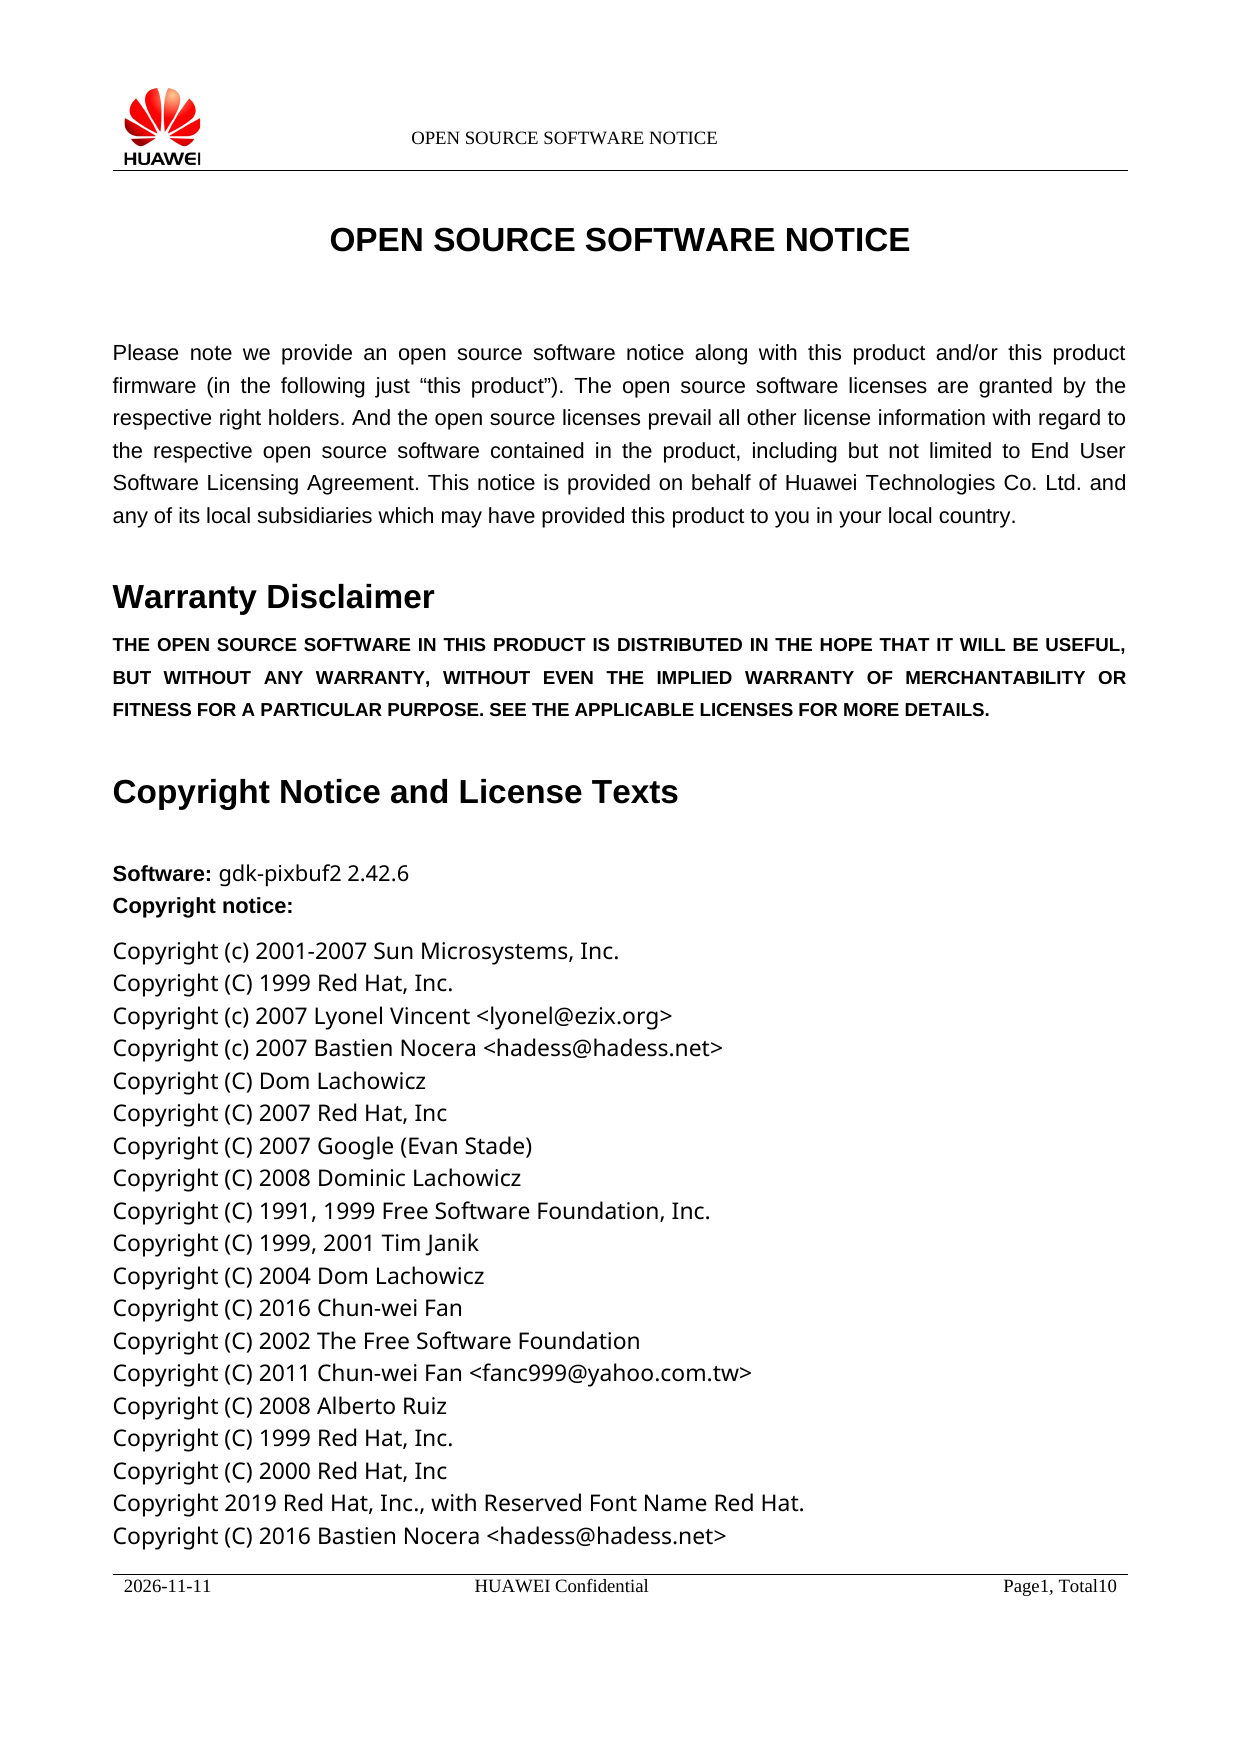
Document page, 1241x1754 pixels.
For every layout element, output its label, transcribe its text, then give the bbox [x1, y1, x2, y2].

title Software: gdk-pixbuf2 2.42.6 [112, 856, 1128, 889]
picture [124, 88, 201, 165]
text Please note we provide an open source software notice along with this product and/or this product firmware (in the following just “this product”). The open source software licenses are granted by the respective right holders. And the open source licenses prevail all other license information with regard to the respective open source software contained in the product, including but not limited to End User Software Licensing Agreement. This notice is provided on behalf of Huawei Technologies Co. Ltd. and any of its local subsidiaries which may have provided this product to you in your local country. [112, 336, 1128, 531]
text Warranty Disclaimer [112, 564, 1128, 629]
text The open source software in this product is distributed in the hope that it will be useful, but WITHOUT ANY WARRANTY, without even the implied warranty of MERCHANTABILITY or FITNESS FOR A PARTICULAR PURPOSE. See the applicable licenses for more details. [112, 629, 1128, 726]
text Copyright Notice and License Texts [112, 759, 1128, 824]
text OPEN SOURCE SOFTWARE NOTICE [112, 206, 1128, 271]
text Copyright notice: [112, 889, 1128, 921]
